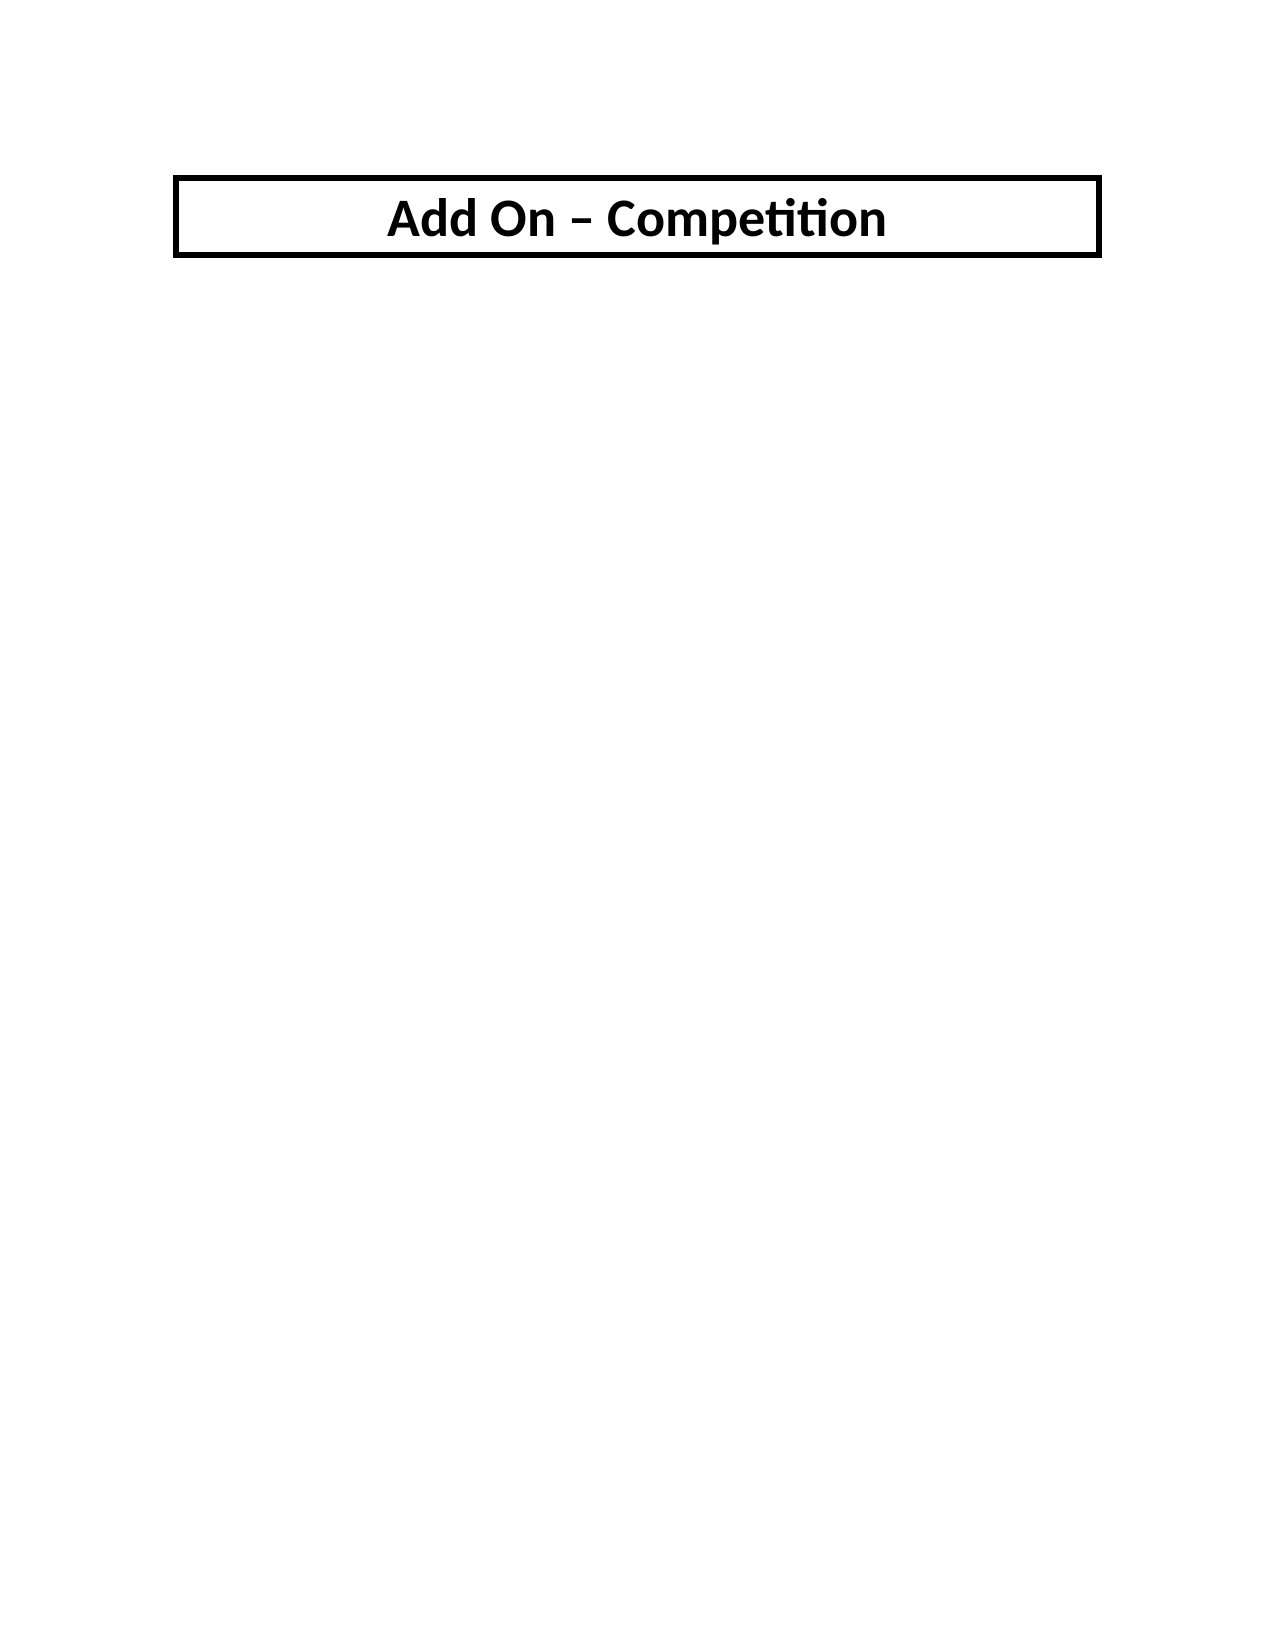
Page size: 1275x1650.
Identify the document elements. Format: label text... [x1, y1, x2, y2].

subtitle Add On – Competition [179, 181, 1096, 252]
